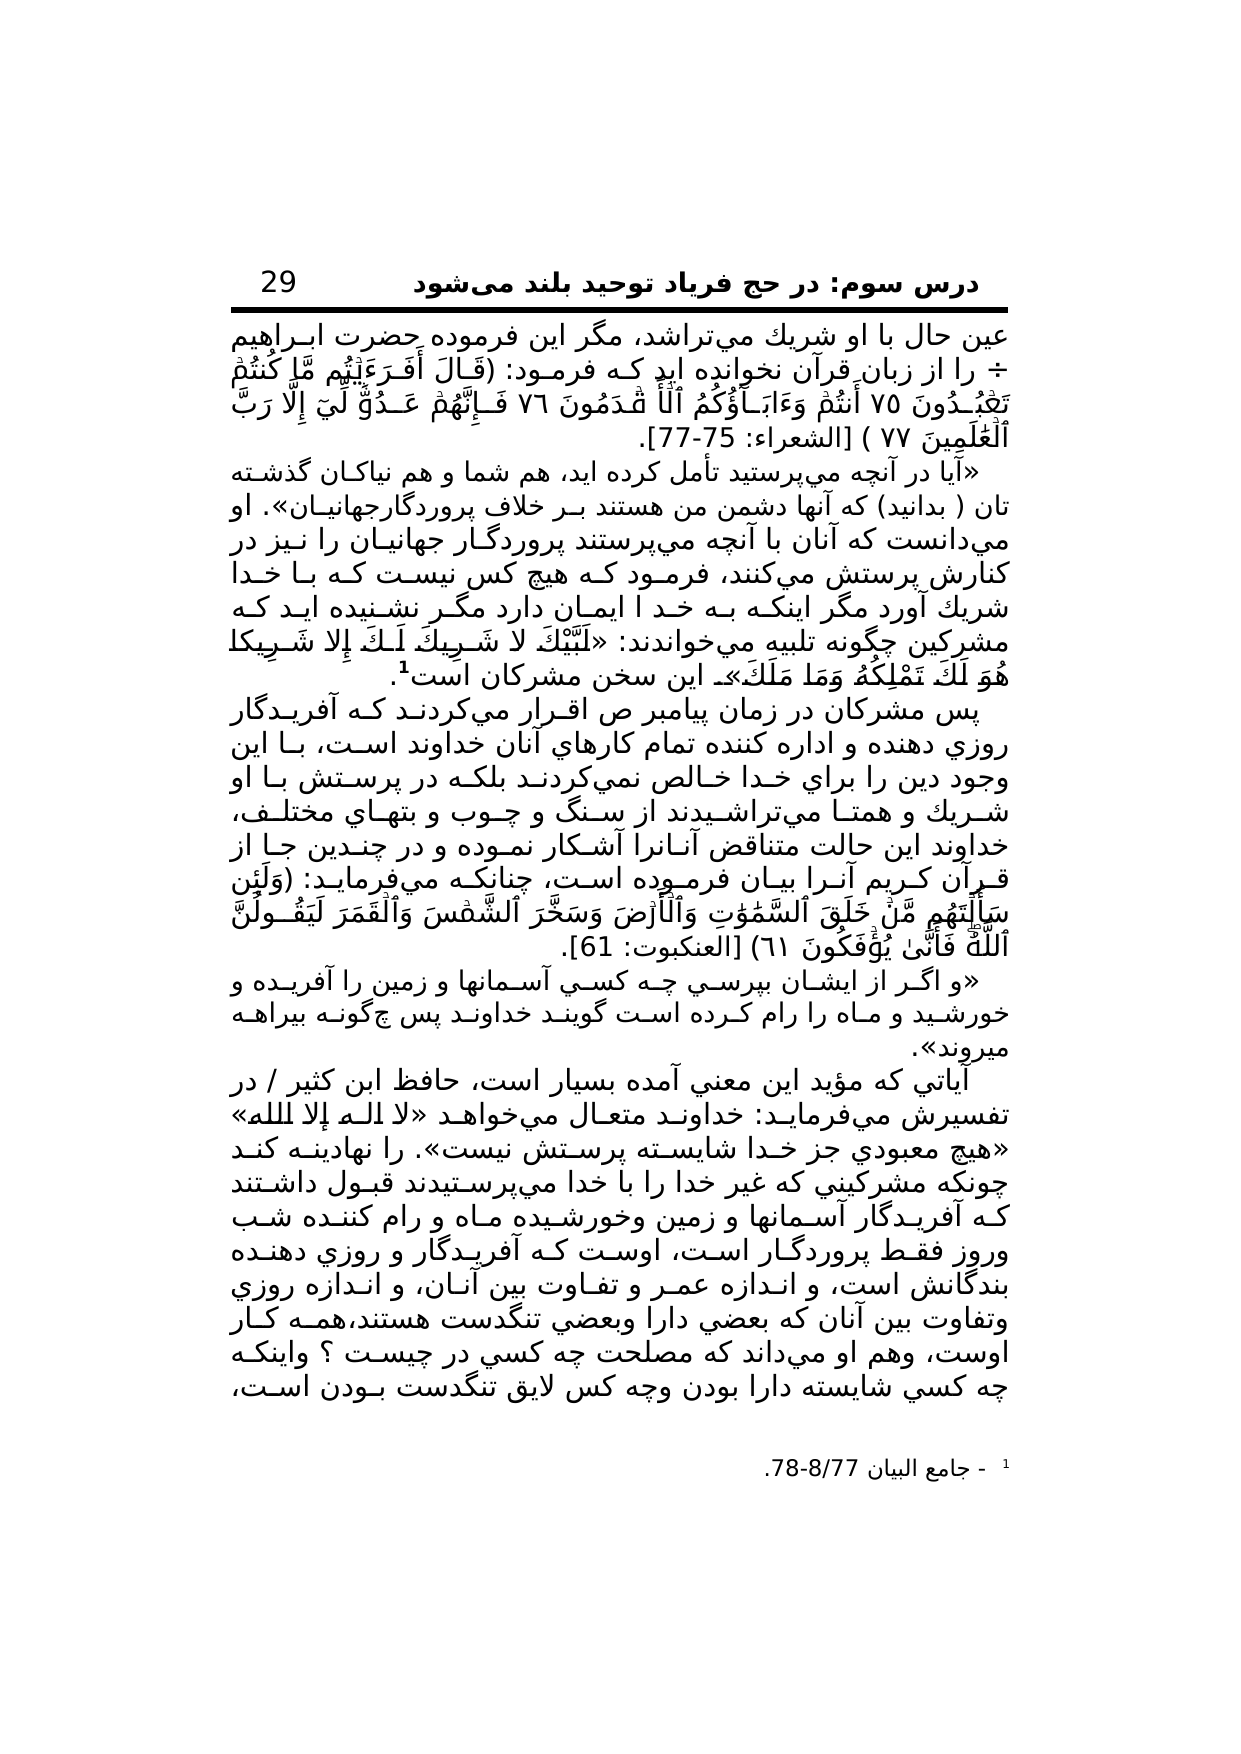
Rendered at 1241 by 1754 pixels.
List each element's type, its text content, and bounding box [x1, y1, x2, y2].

text «آيا در آنچه مي‌پرستيد تأمل كرده ايد، هم شما و هم نياكان گذشته تان ( بدانيد) كه آنها دشمن من هستند بر خلاف پروردگارجهانيان». او مي‌دانست كه آنان با آنچه مي‌پرستند پروردگار جهانيان را نيز در كنارش پرستش مي‌كنند، فرمود كه هيچ كس نيست كه با خدا شريك آورد مگر اينكه به خد ا ايمان دارد مگر نشنيده ايد كه مشركين چگونه تلبيه مي‌خواندند: «لَبَّيْكَ لا شَرِيكَ لَكَ إِلا شَرِيكا هُوَ لَكَ تَمْلِكُهُ وَمَا مَلَكَ». اين سخن مشركان است. [230, 454, 1010, 692]
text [230, 1063, 1010, 1403]
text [230, 318, 1010, 454]
text «و اگر از ايشان بپرسي چه كسي آسمانها و زمين را آفريده و خورشيد و ماه را رام كرده است گويند خداوند پس ﭺگونه بيراهه ميروند». [230, 964, 1010, 1063]
text پس مشركان در زمان پيامبر ص اقرار مي‌كردند كه آفريدگار روزي دهنده و اداره كننده تمام كارهاي آنان خداوند است، با اين وجود دين را براي خدا خالص نمي‌كردند بلكه در پرستش با او شريك و همتا مي‌تراشيدند از سنگ و چوب و بتهاي مختلف، خداوند اين حالت متناقض آنانرا آشكار نموده و در چندين جا از قرآن كريم آنرا بيان فرموده است، چنانكه مي‌فرمايد: ﴿وَلَئِن سَأَلۡتَهُم مَّنۡ خَلَقَ ٱلسَّمَٰوَٰتِ وَٱلۡأَرۡضَ وَسَخَّرَ ٱلشَّمۡسَ وَٱلۡقَمَرَ لَيَقُولُنَّ ٱللَّهُۖ فَأَنَّىٰ يُؤۡفَكُونَ ٦١﴾ [العنکبوت: 61]. [230, 692, 1010, 964]
